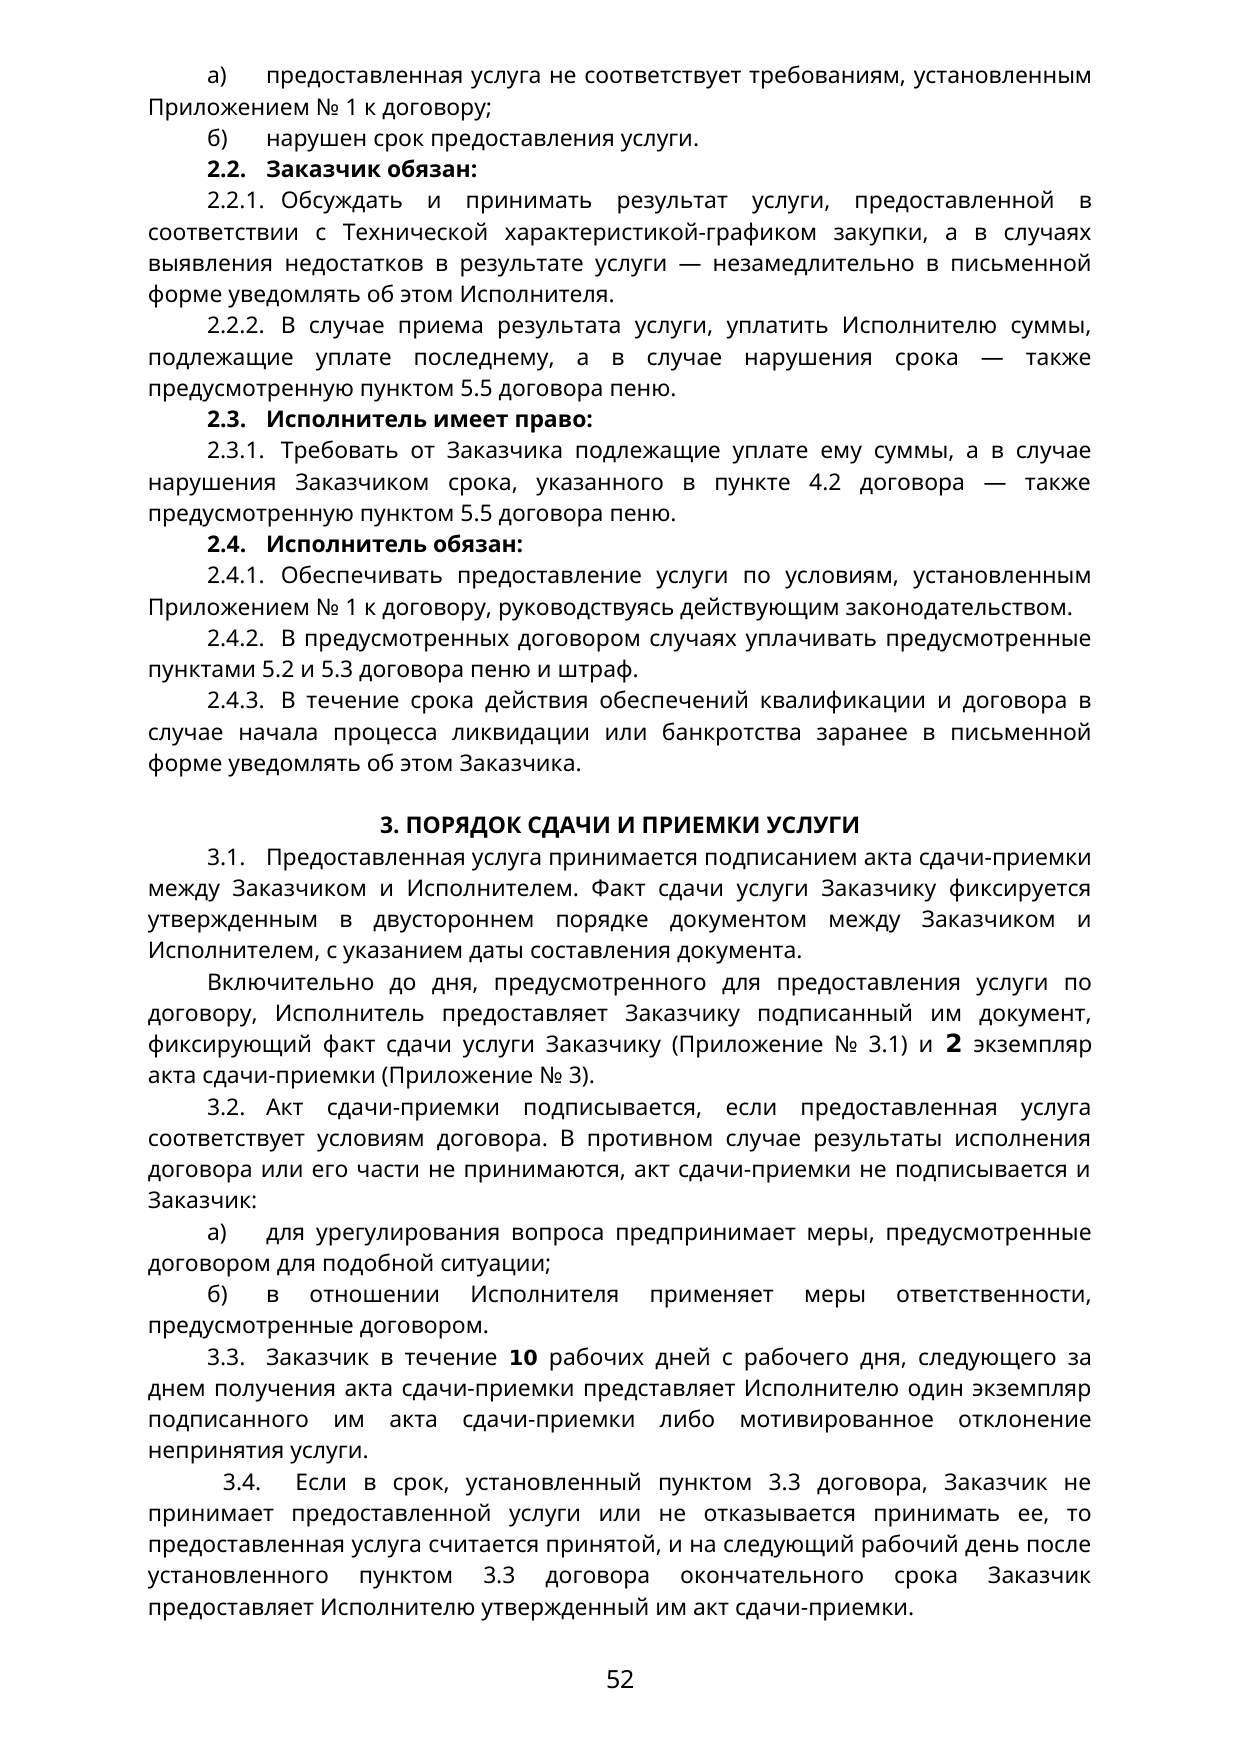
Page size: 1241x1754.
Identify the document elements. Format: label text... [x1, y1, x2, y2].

text 3.1. Предоставленная услуга принимается подписанием акта сдачи-приемки между Заказчиком и Исполнителем. Факт сдачи услуги Заказчику фиксируется утвержденным в двустороннем порядке документом между Заказчиком и Исполнителем, с указанием даты составления документа. [148, 840, 1092, 965]
text а) для урегулирования вопроса предпринимает меры, предусмотренные договором для подобной ситуации; [148, 1215, 1092, 1278]
text 3. ПОРЯДОК СДАЧИ И ПРИЕМКИ УСЛУГИ [148, 809, 1092, 840]
text 3.2. Акт сдачи-приемки подписывается, если предоставленная услуга соответствует условиям договора. В противном случае результаты исполнения договора или его части не принимаются, акт сдачи-приемки не подписывается и Заказчик: [148, 1090, 1092, 1215]
text 2.3. Исполнитель имеет право: [148, 403, 1092, 434]
text 3.4. Если в срок, установленный пунктом 3.3 договора, Заказчик не принимает предоставленной услуги или не отказывается принимать ее, то предоставленная услуга считается принятой, и на следующий рабочий день после установленного пунктом 3.3 договора окончательного срока Заказчик предоставляет Исполнителю утвержденный им акт сдачи-приемки. [148, 1465, 1092, 1622]
text 2.4.2. В предусмотренных договором случаях уплачивать предусмотренные пунктами 5.2 и 5.3 договора пеню и штраф. [148, 622, 1092, 684]
text 2.2.1. Обсуждать и принимать результат услуги, предоставленной в соответствии с Технической характеристикой-графиком закупки, а в случаях выявления недостатков в результате услуги — незамедлительно в письменной форме уведомлять об этом Исполнителя. [148, 184, 1092, 309]
text 2.2. Заказчик обязан: [148, 153, 1092, 184]
text 2.4.3. В течение срока действия обеспечений квалификации и договора в случае начала процесса ликвидации или банкротства заранее в письменной форме уведомлять об этом Заказчика. [148, 684, 1092, 778]
text Включительно до дня, предусмотренного для предоставления услуги по договору, Исполнитель предоставляет Заказчику подписанный им документ, фиксирующий факт сдачи услуги Заказчику (Приложение № 3.1) и 2 экземпляр акта сдачи-приемки (Приложение № 3). [148, 965, 1092, 1090]
text 2.2.2. В случае приема результата услуги, уплатить Исполнителю суммы, подлежащие уплате последнему, а в случае нарушения срока — также предусмотренную пунктом 5.5 договора пеню. [148, 309, 1092, 403]
text 2.3.1. Требовать от Заказчика подлежащие уплате ему суммы, а в случае нарушения Заказчиком срока, указанного в пункте 4.2 договора — также предусмотренную пунктом 5.5 договора пеню. [148, 434, 1092, 528]
text б) в отношении Исполнителя применяет меры ответственности, предусмотренные договором. [148, 1278, 1092, 1340]
text 3.3. Заказчик в течение 10 рабочих дней с рабочего дня, следующего за днем получения акта сдачи-приемки представляет Исполнителю один экземпляр подписанного им акта сдачи-приемки либо мотивированное отклонение непринятия услуги. [148, 1340, 1092, 1465]
text б) нарушен срок предоставления услуги. [148, 122, 1092, 153]
text а) предоставленная услуга не соответствует требованиям, установленным Приложением № 1 к договору; [148, 59, 1092, 122]
text 2.4. Исполнитель обязан: [148, 528, 1092, 559]
text 2.4.1. Обеспечивать предоставление услуги по условиям, установленным Приложением № 1 к договору, руководствуясь действующим законодательством. [148, 559, 1092, 622]
